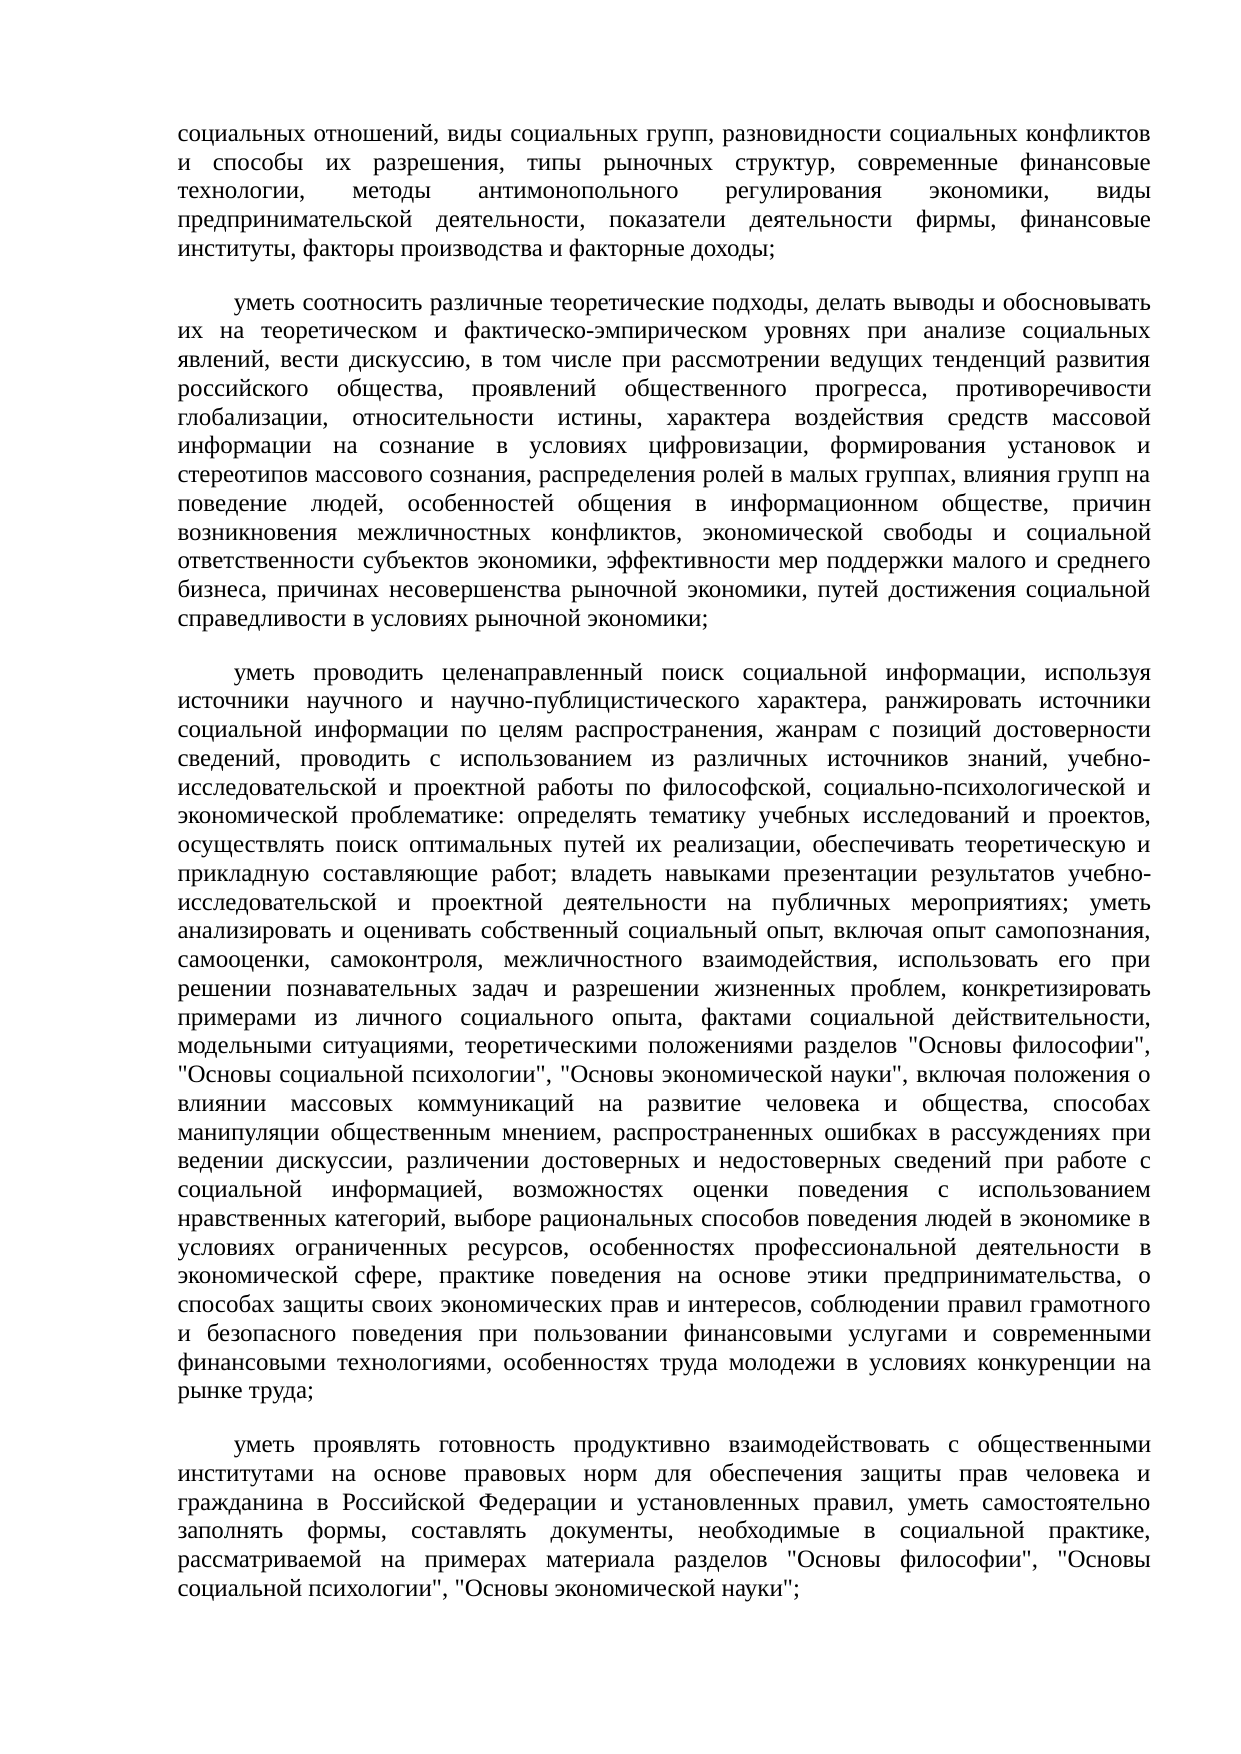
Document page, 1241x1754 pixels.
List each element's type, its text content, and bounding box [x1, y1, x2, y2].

text уметь проявлять готовность продуктивно взаимодействовать с общественными институтами на основе правовых норм для обеспечения защиты прав человека и гражданина в Российской Федерации и установленных правил, уметь самостоятельно заполнять формы, составлять документы, необходимые в социальной практике, рассматриваемой на примерах материала разделов "Основы философии", "Основы социальной психологии", "Основы экономической науки"; [177, 1429, 1152, 1602]
text уметь соотносить различные теоретические подходы, делать выводы и обосновывать их на теоретическом и фактическо-эмпирическом уровнях при анализе социальных явлений, вести дискуссию, в том числе при рассмотрении ведущих тенденций развития российского общества, проявлений общественного прогресса, противоречивости глобализации, относительности истины, характера воздействия средств массовой информации на сознание в условиях цифровизации, формирования установок и стереотипов массового сознания, распределения ролей в малых группах, влияния групп на поведение людей, особенностей общения в информационном обществе, причин возникновения межличностных конфликтов, экономической свободы и социальной ответственности субъектов экономики, эффективности мер поддержки малого и среднего бизнеса, причинах несовершенства рыночной экономики, путей достижения социальной справедливости в условиях рыночной экономики; [177, 287, 1152, 632]
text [177, 118, 1152, 262]
text уметь проводить целенаправленный поиск социальной информации, используя источники научного и научно-публицистического характера, ранжировать источники социальной информации по целям распространения, жанрам с позиций достоверности сведений, проводить с использованием из различных источников знаний, учебно-исследовательской и проектной работы по философской, социально-психологической и экономической проблематике: определять тематику учебных исследований и проектов, осуществлять поиск оптимальных путей их реализации, обеспечивать теоретическую и прикладную составляющие работ; владеть навыками презентации результатов учебно-исследовательской и проектной деятельности на публичных мероприятиях; уметь анализировать и оценивать собственный социальный опыт, включая опыт самопознания, самооценки, самоконтроля, межличностного взаимодействия, использовать его при решении познавательных задач и разрешении жизненных проблем, конкретизировать примерами из личного социального опыта, фактами социальной действительности, модельными ситуациями, теоретическими положениями разделов "Основы философии", "Основы социальной психологии", "Основы экономической науки", включая положения о влиянии массовых коммуникаций на развитие человека и общества, способах манипуляции общественным мнением, распространенных ошибках в рассуждениях при ведении дискуссии, различении достоверных и недостоверных сведений при работе с социальной информацией, возможностях оценки поведения с использованием нравственных категорий, выборе рациональных способов поведения людей в экономике в условиях ограниченных ресурсов, особенностях профессиональной деятельности в экономической сфере, практике поведения на основе этики предпринимательства, о способах защиты своих экономических прав и интересов, соблюдении правил грамотного и безопасного поведения при пользовании финансовыми услугами и современными финансовыми технологиями, особенностях труда молодежи в условиях конкуренции на рынке труда; [177, 657, 1152, 1404]
